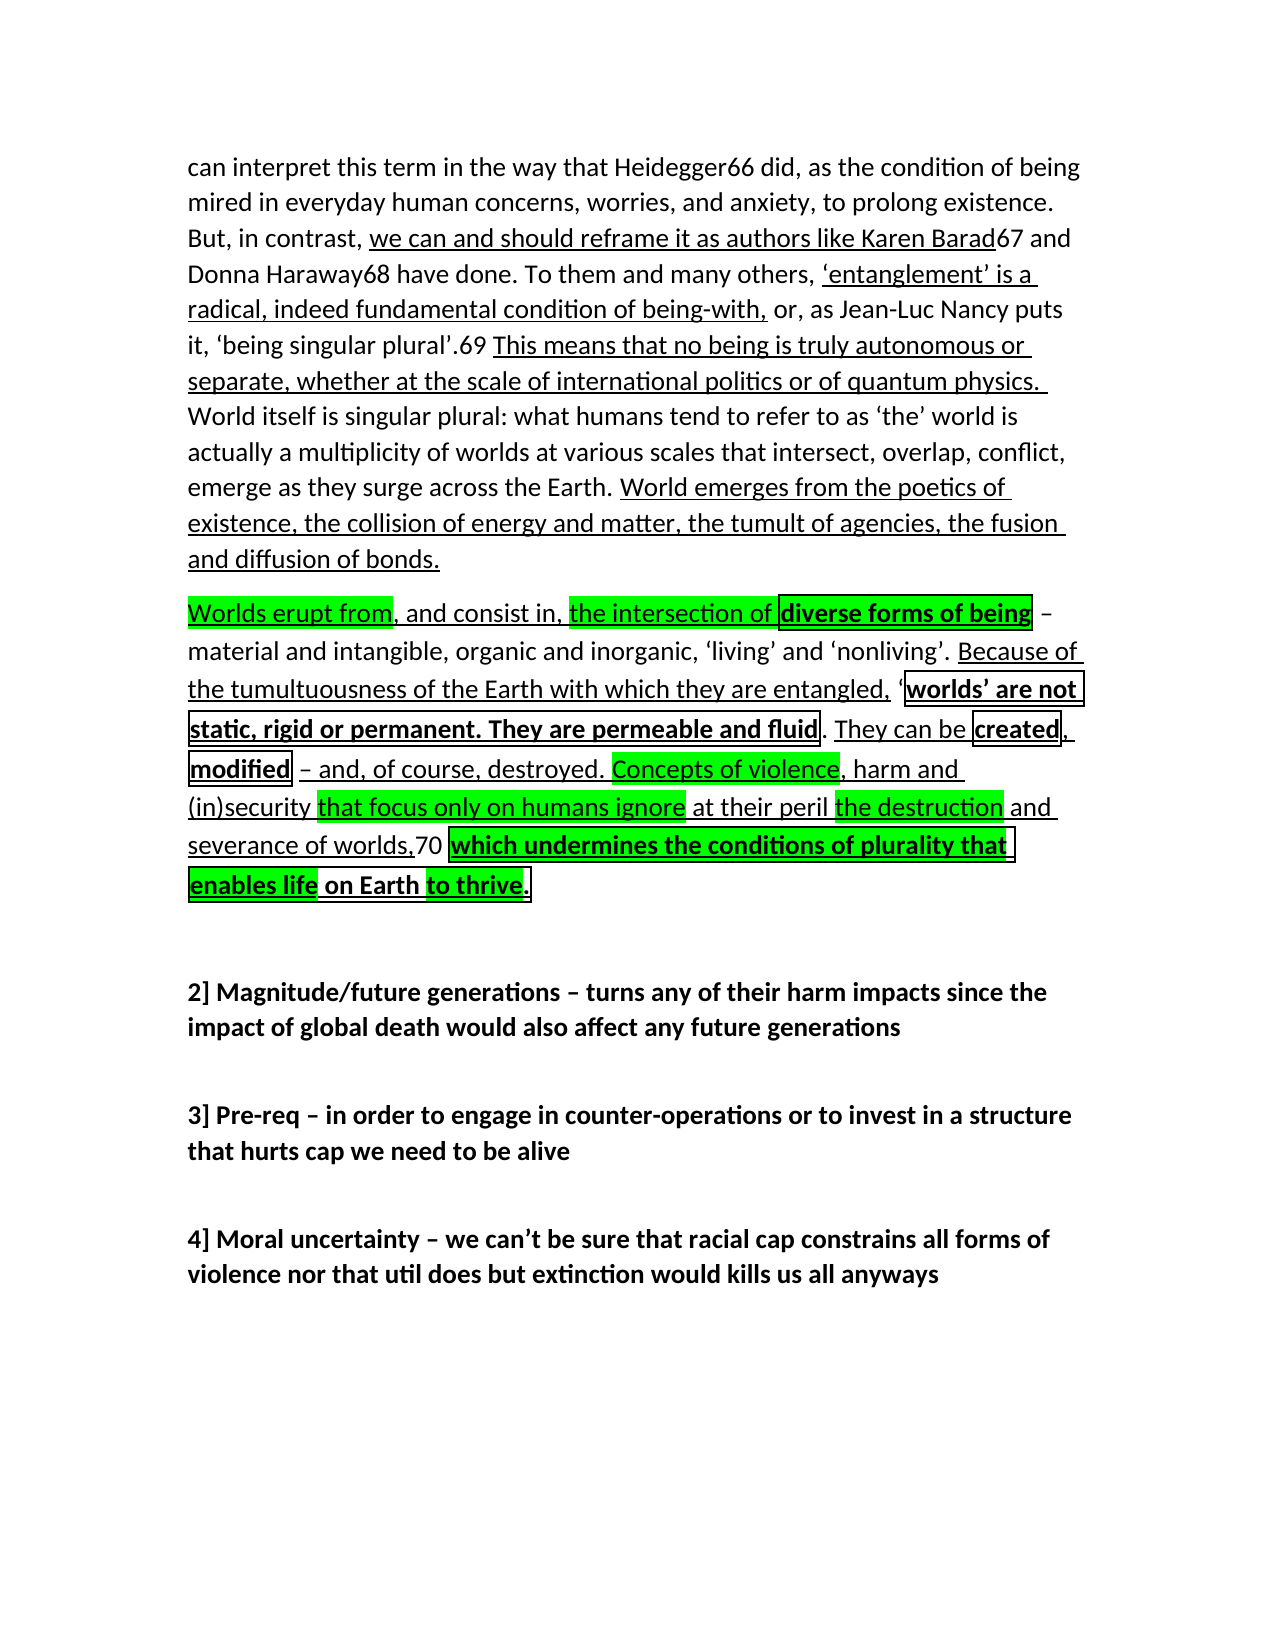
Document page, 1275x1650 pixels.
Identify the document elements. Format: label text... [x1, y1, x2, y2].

subtitle 2] Magnitude/future generations – turns any of their harm impacts since the impact of global death would also affect any future generations [187, 975, 1087, 1044]
subtitle 3] Pre-req – in order to engage in counter-operations or to invest in a structure that hurts cap we need to be alive [187, 1098, 1087, 1167]
text Worlds erupt from, and consist in, the intersection of diverse forms of being – material and intangible, organic and inorganic, ‘living’ and ‘nonliving’. Because of the tumultuousness of the Earth with which they are entangled, ‘worlds’ are not static, rigid or permanent. They are permeable and fluid. They can be created, modified – and, of course, destroyed. Concepts of violence, harm and (in)security that focus only on humans ignore at their peril the destruction and severance of worlds,70 which undermines the conditions of plurality that enables life on Earth to thrive. [187, 594, 1087, 903]
subtitle 4] Moral uncertainty – we can’t be sure that racial cap constrains all forms of violence nor that util does but extinction would kills us all anyways [187, 1222, 1087, 1291]
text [187, 150, 1087, 575]
